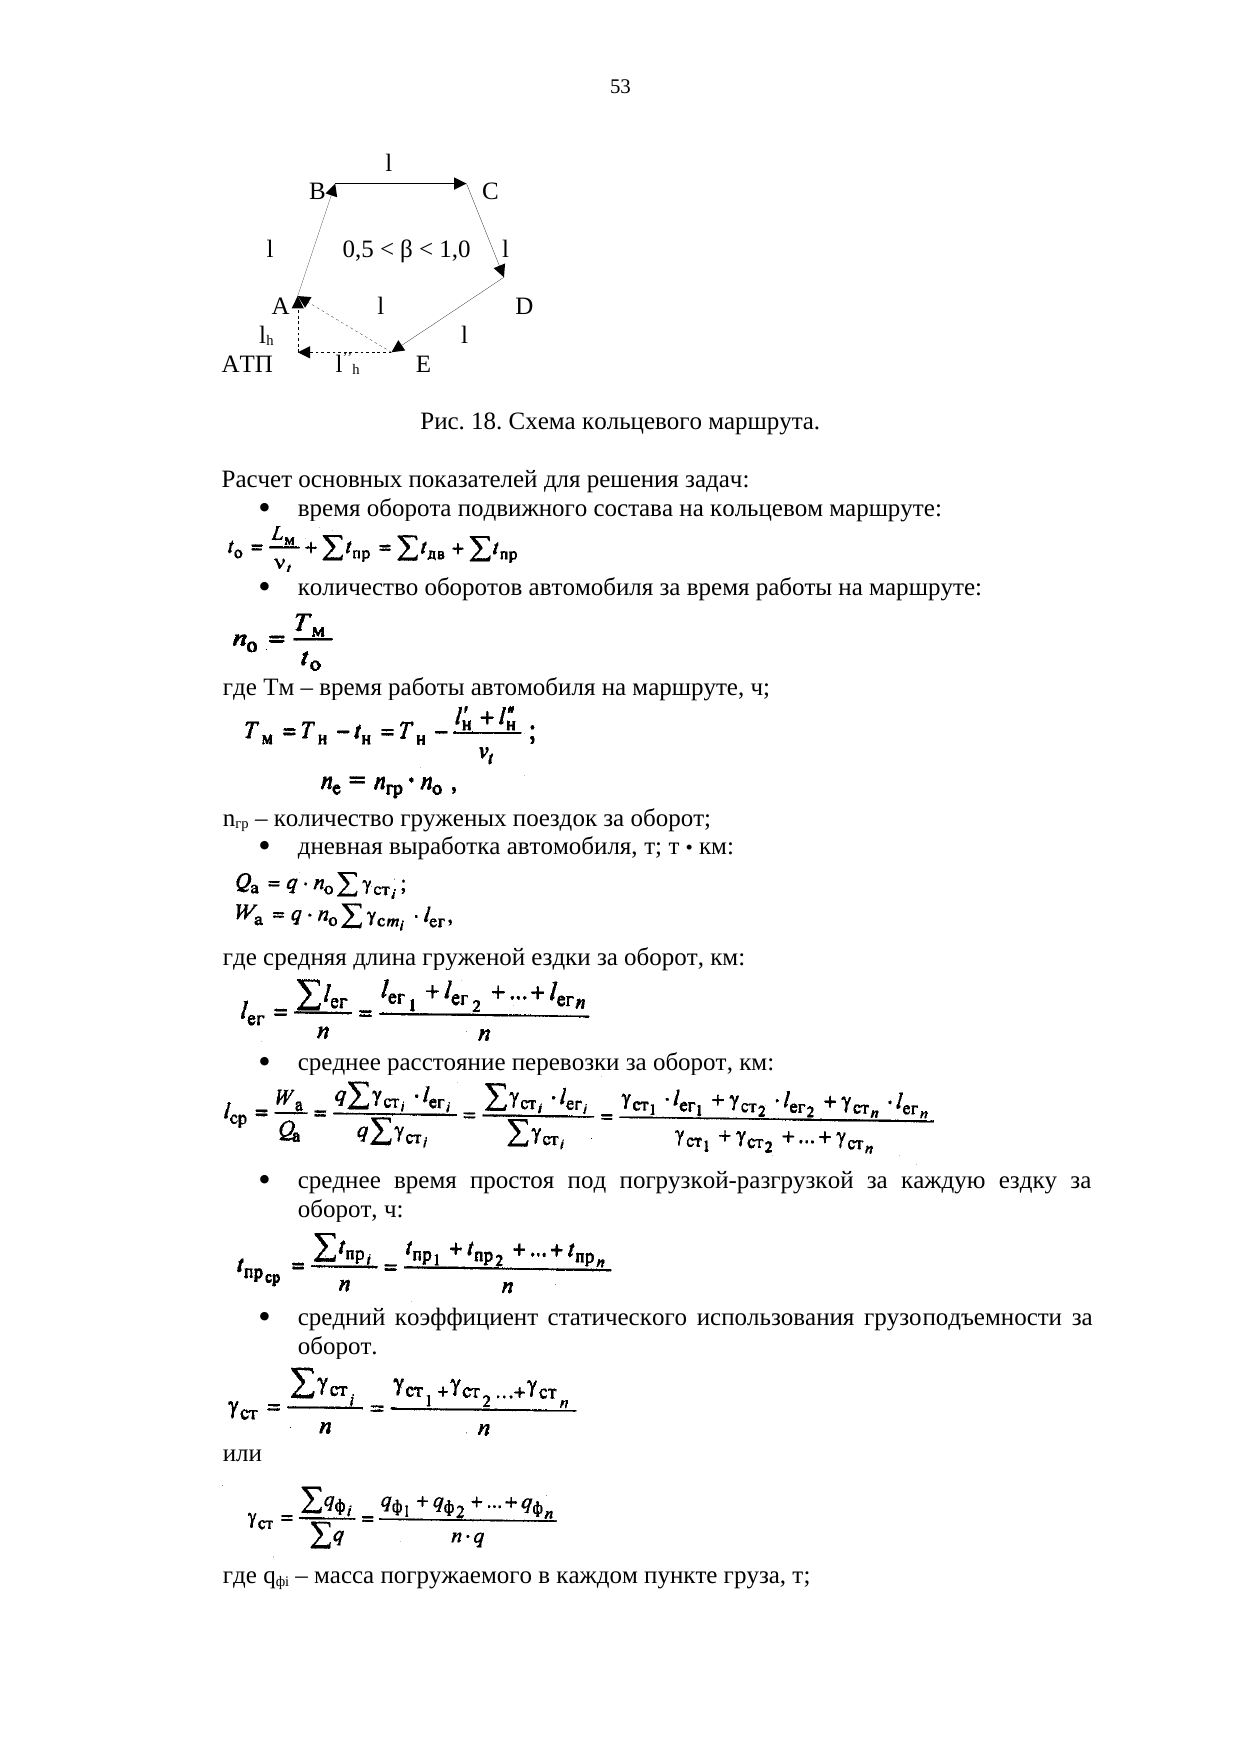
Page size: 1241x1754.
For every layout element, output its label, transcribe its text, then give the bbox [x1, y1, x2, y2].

picture [222, 600, 336, 673]
picture [222, 860, 467, 942]
list количество оборотов автомобиля за время работы на маршруте: [260, 572, 1092, 600]
text l 0,5 < β < 1,0 l [488, 234, 1092, 263]
list дневная выработка автомобиля, т; т • км: [260, 831, 1092, 860]
text где средняя длина груженой ездки за оборот, км: [148, 942, 1092, 970]
picture [222, 700, 542, 803]
text Рис. 18. Схема кольцевого маршрута. [148, 406, 1092, 435]
text АТП l’’h E [148, 349, 1092, 378]
text l 0,5 < β < 1,0 l [148, 234, 317, 263]
picture [222, 970, 598, 1047]
text А l D [442, 291, 1092, 320]
text l [148, 148, 1092, 176]
text В С [148, 176, 1092, 205]
text l 0,5 < β < 1,0 l [310, 234, 497, 263]
text nгр – количество груженых поездок за оборот; [148, 803, 1092, 831]
text или [148, 1438, 1092, 1467]
picture [222, 1075, 936, 1165]
list средний коэффициент статического использования грузоподъемности за оборот. [260, 1302, 1092, 1360]
text где qфi – масса погружаемого в каждом пункте груза, т; [148, 1561, 1092, 1589]
picture [222, 521, 523, 572]
text lh l [403, 320, 1092, 349]
list среднее время простоя под погрузкой-разгрузкой за каждую ездку за оборот, ч: [260, 1165, 1092, 1222]
list среднее расстояние перевозки за оборот, км: [260, 1047, 1092, 1076]
picture [222, 1466, 561, 1561]
text где Tм – время работы автомобиля на маршруте, ч; [148, 672, 1092, 701]
text lh l [148, 320, 438, 349]
picture [222, 1359, 598, 1438]
text Расчет основных показателей для решения задач: [148, 464, 1092, 493]
picture [222, 1222, 617, 1302]
list время оборота подвижного состава на кольцевом маршруте: [260, 493, 1092, 521]
text А l D [148, 291, 481, 320]
